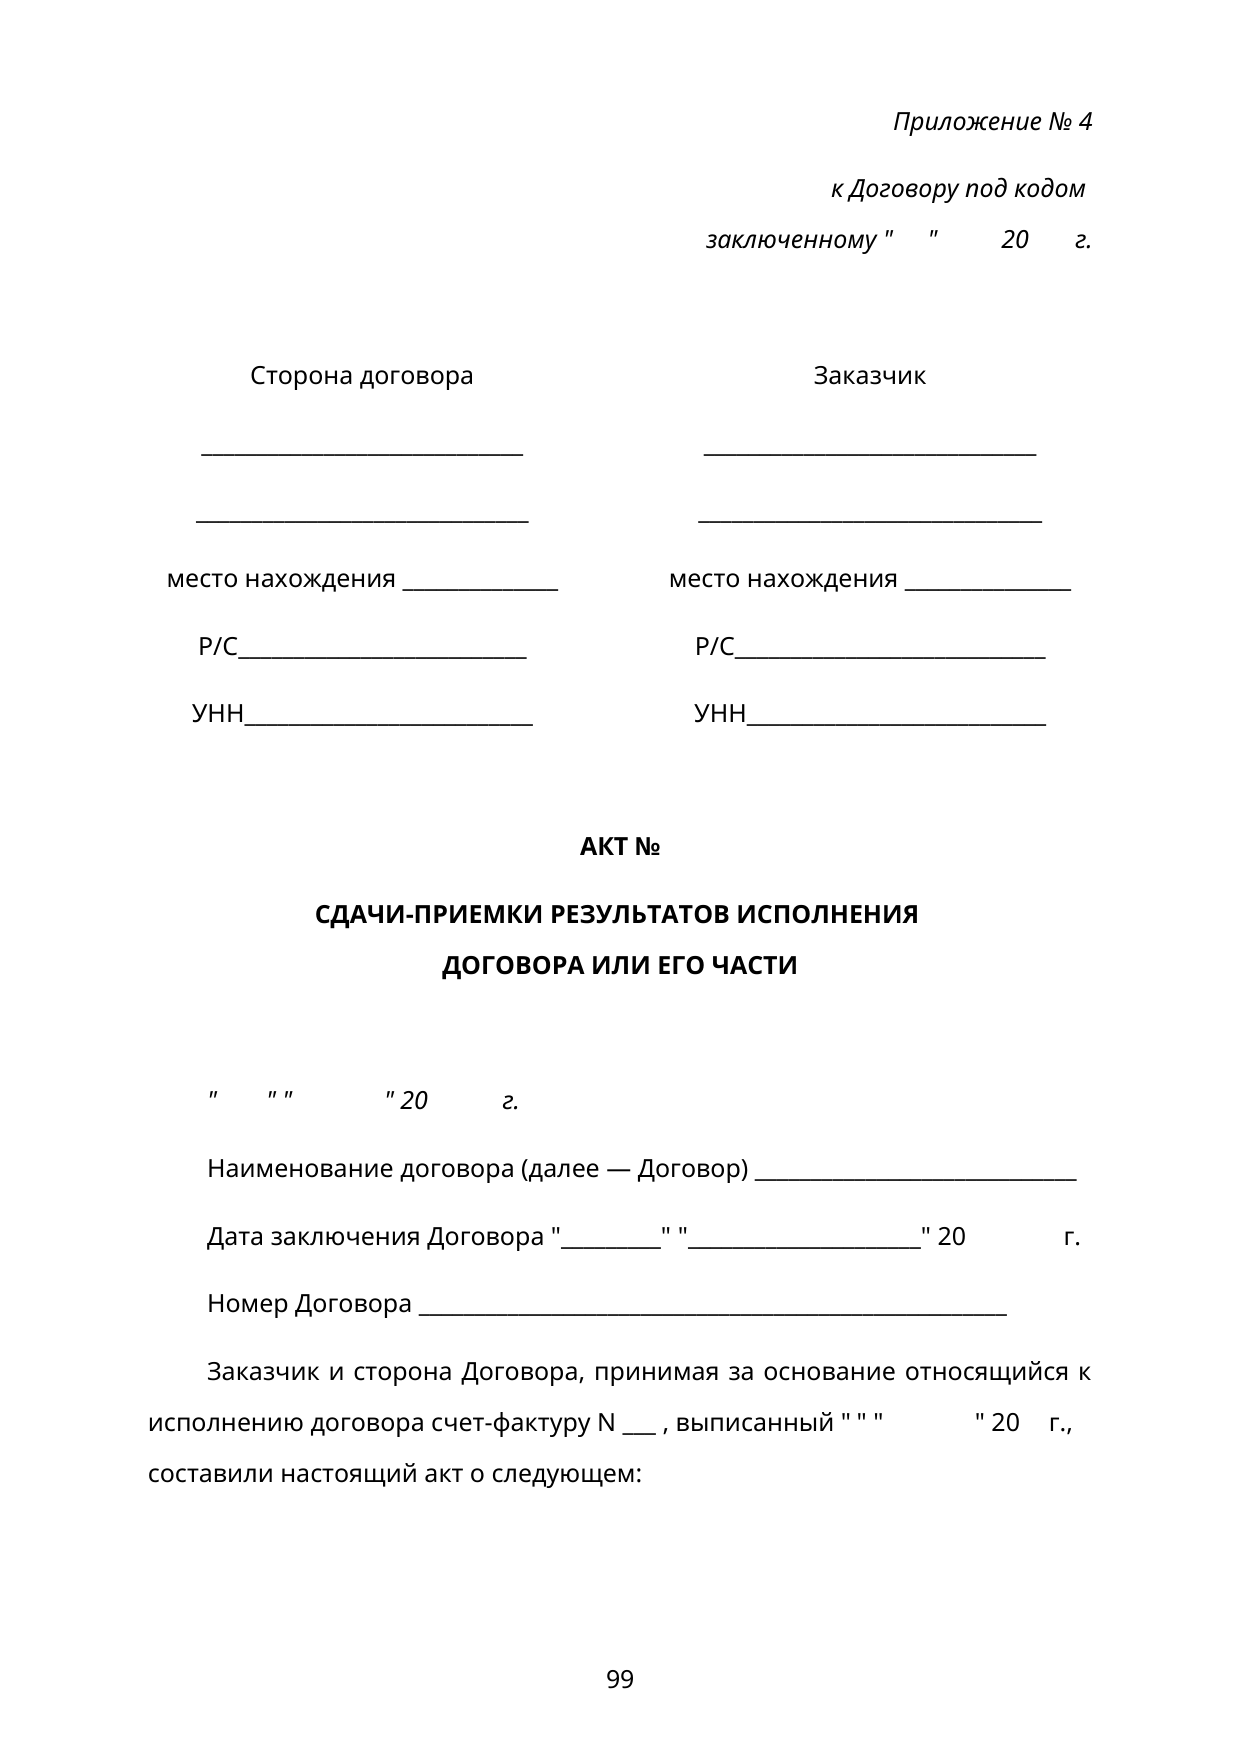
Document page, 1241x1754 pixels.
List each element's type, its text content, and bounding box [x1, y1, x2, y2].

text СДАЧИ-ПРИЕМКИ РЕЗУЛЬТАТОВ ИСПОЛНЕНИЯ ДОГОВОРА ИЛИ ЕГО ЧАСТИ [207, 897, 1033, 982]
text Заказчик и сторона Договора, принимая за основание относящийся к исполнению договора счет-фактуру N ___ , выписанный " " " " 20 г., составили настоящий акт о следующем: [148, 1354, 1092, 1490]
text Приложение № 4 [148, 103, 1092, 137]
text Наименование договора (далее — Договор) _____________________________ [148, 1151, 1092, 1185]
text АКТ № [207, 829, 1033, 863]
text к Договору под кодом заключенному " " 20 г. [148, 171, 1092, 256]
text Номер Договора _____________________________________________________ [148, 1286, 1092, 1320]
table_header Сторона договора _____________________________ ______________________________ место нахождения ______________ Р/С__________________________ УНН__________________________ [112, 358, 612, 761]
text " " " " 20 г. [148, 1083, 1092, 1117]
table_header Заказчик ______________________________ _______________________________ место нахождения _______________ Р/С____________________________ УНН___________________________ [612, 358, 1128, 761]
text Дата заключения Договора "_________" "_____________________" 20 г. [148, 1218, 1092, 1252]
